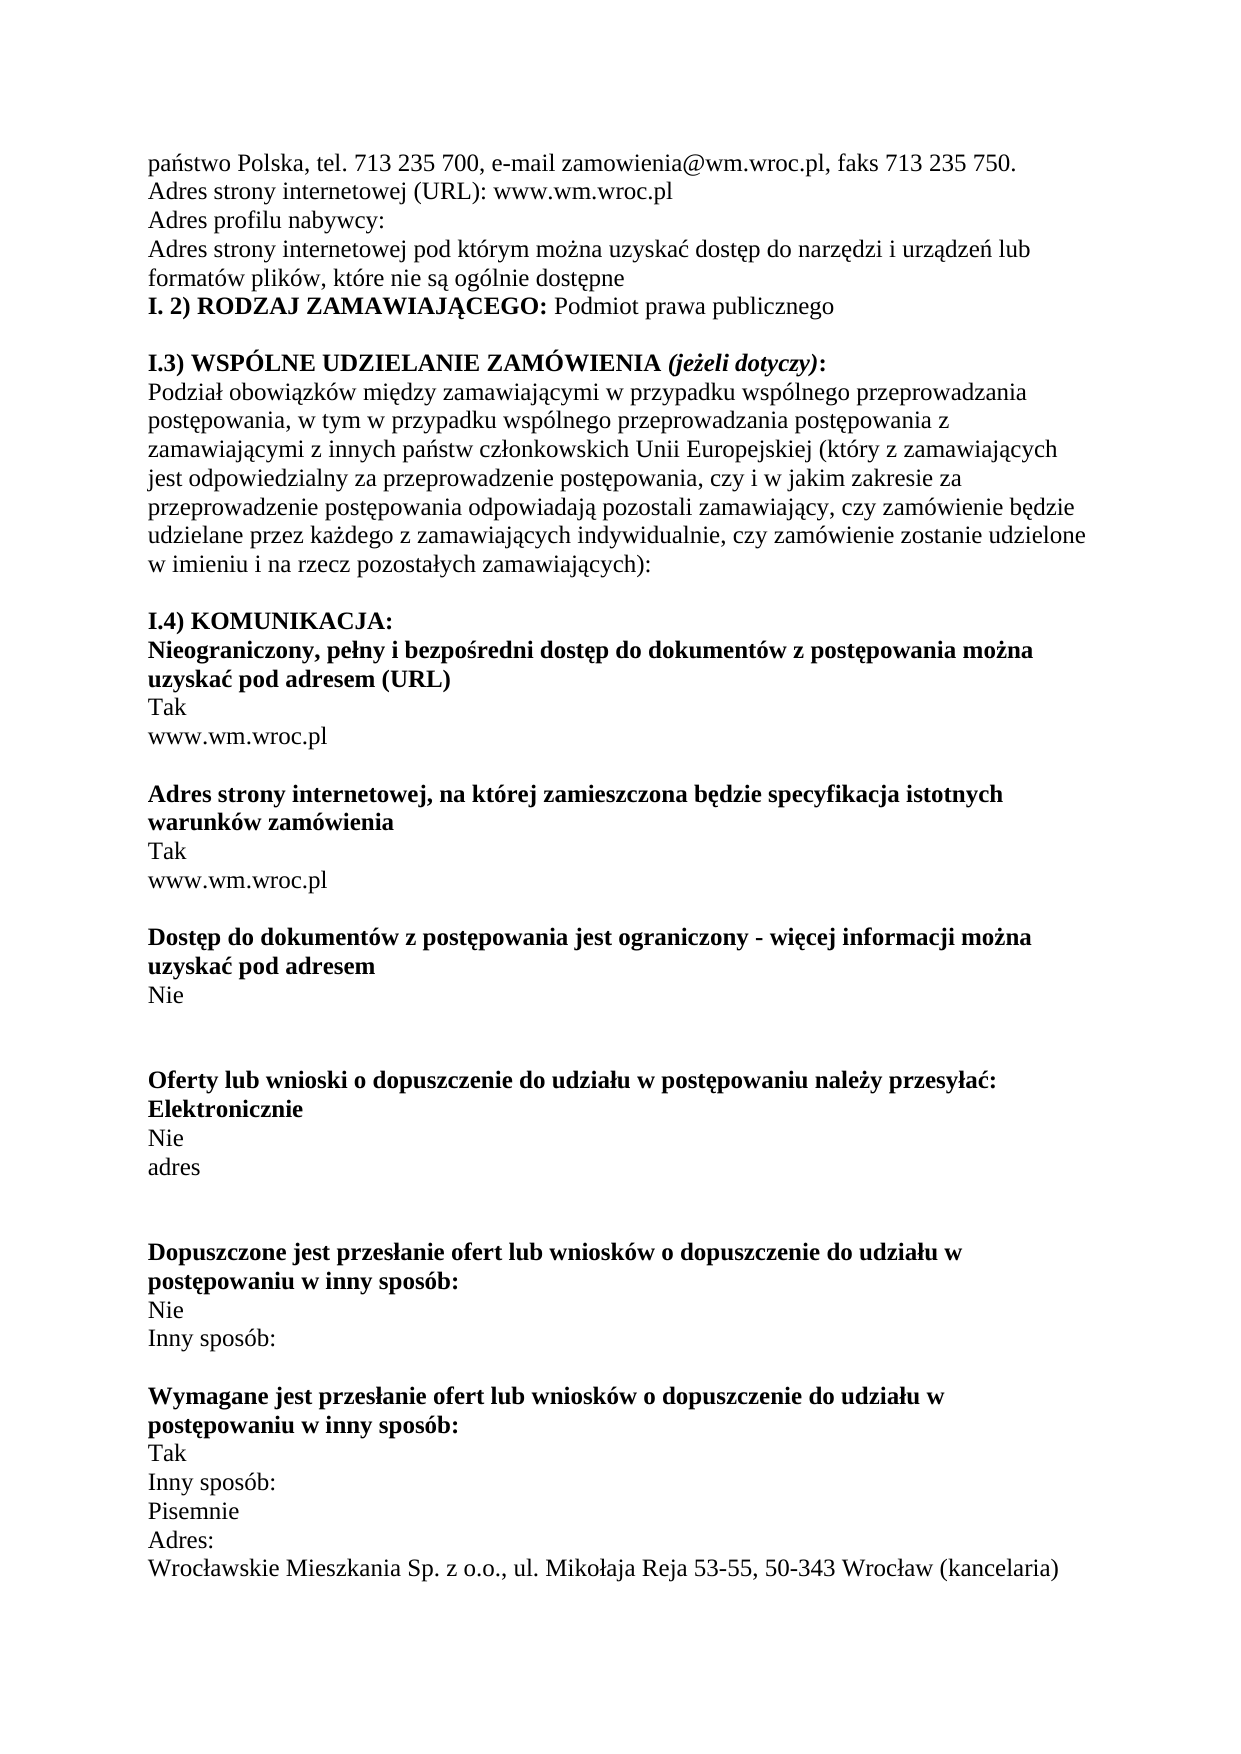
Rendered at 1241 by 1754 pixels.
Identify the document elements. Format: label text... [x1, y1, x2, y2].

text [148, 148, 1093, 291]
text I. 2) RODZAJ ZAMAWIAJĄCEGO: Podmiot prawa publicznego [148, 291, 1093, 348]
text Oferty lub wnioski o dopuszczenie do udziału w postępowaniu należy przesyłać: Elektronicznie [148, 1037, 1093, 1123]
text Podział obowiązków między zamawiającymi w przypadku wspólnego przeprowadzania postępowania, w tym w przypadku wspólnego przeprowadzania postępowania z zamawiającymi z innych państw członkowskich Unii Europejskiej (który z zamawiających jest odpowiedzialny za przeprowadzenie postępowania, czy i w jakim zakresie za przeprowadzenie postępowania odpowiadają pozostali zamawiający, czy zamówienie będzie udzielane przez każdego z zamawiających indywidualnie, czy zamówienie zostanie udzielone w imieniu i na rzecz pozostałych zamawiających): [148, 377, 1093, 606]
text Tak www.wm.wroc.pl [148, 836, 1093, 894]
text I.4) KOMUNIKACJA: Nieograniczony, pełny i bezpośredni dostęp do dokumentów z postępowania można uzyskać pod adresem (URL) [148, 606, 1093, 692]
text I.3) WSPÓLNE UDZIELANIE ZAMÓWIENIA (jeżeli dotyczy): [148, 348, 1093, 377]
text Dostęp do dokumentów z postępowania jest ograniczony - więcej informacji można uzyskać pod adresem [148, 894, 1093, 980]
text Tak www.wm.wroc.pl [148, 692, 1093, 750]
text Dopuszczone jest przesłanie ofert lub wniosków o dopuszczenie do udziału w postępowaniu w inny sposób: Nie Inny sposób: Wymagane jest przesłanie ofert lub wniosków o dopuszczenie do udziału w postępowaniu w inny sposób: Tak Inny sposób: Pisemnie Adres: Wrocławskie Mieszkania Sp. z o.o., ul. Mikołaja Reja 53-55, 50-343 Wrocław (kancelaria) [148, 1237, 1093, 1582]
text Adres strony internetowej, na której zamieszczona będzie specyfikacja istotnych warunków zamówienia [148, 750, 1093, 836]
text Nie adres [148, 1123, 1093, 1208]
text Nie [148, 980, 1093, 1037]
